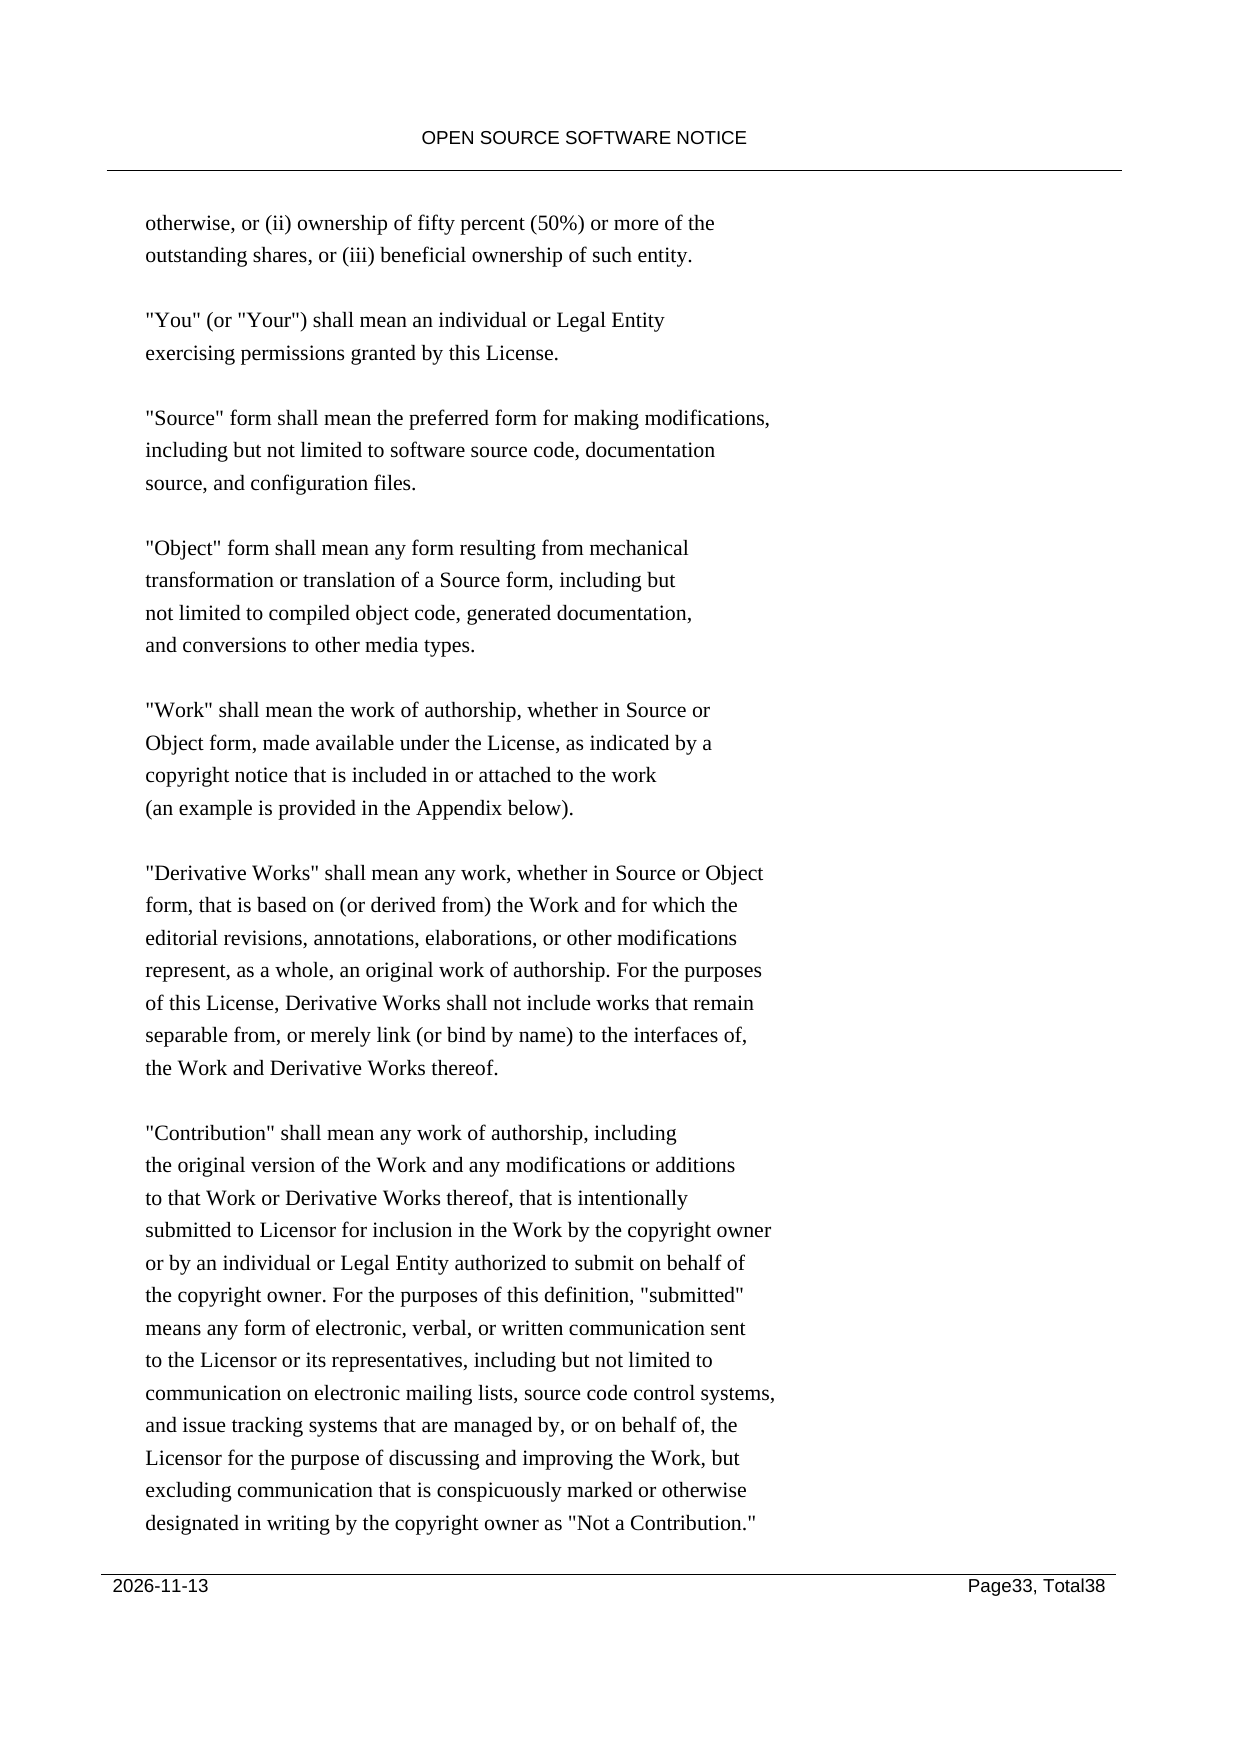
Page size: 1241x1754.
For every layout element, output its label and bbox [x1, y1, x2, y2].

text [112, 206, 1128, 1539]
